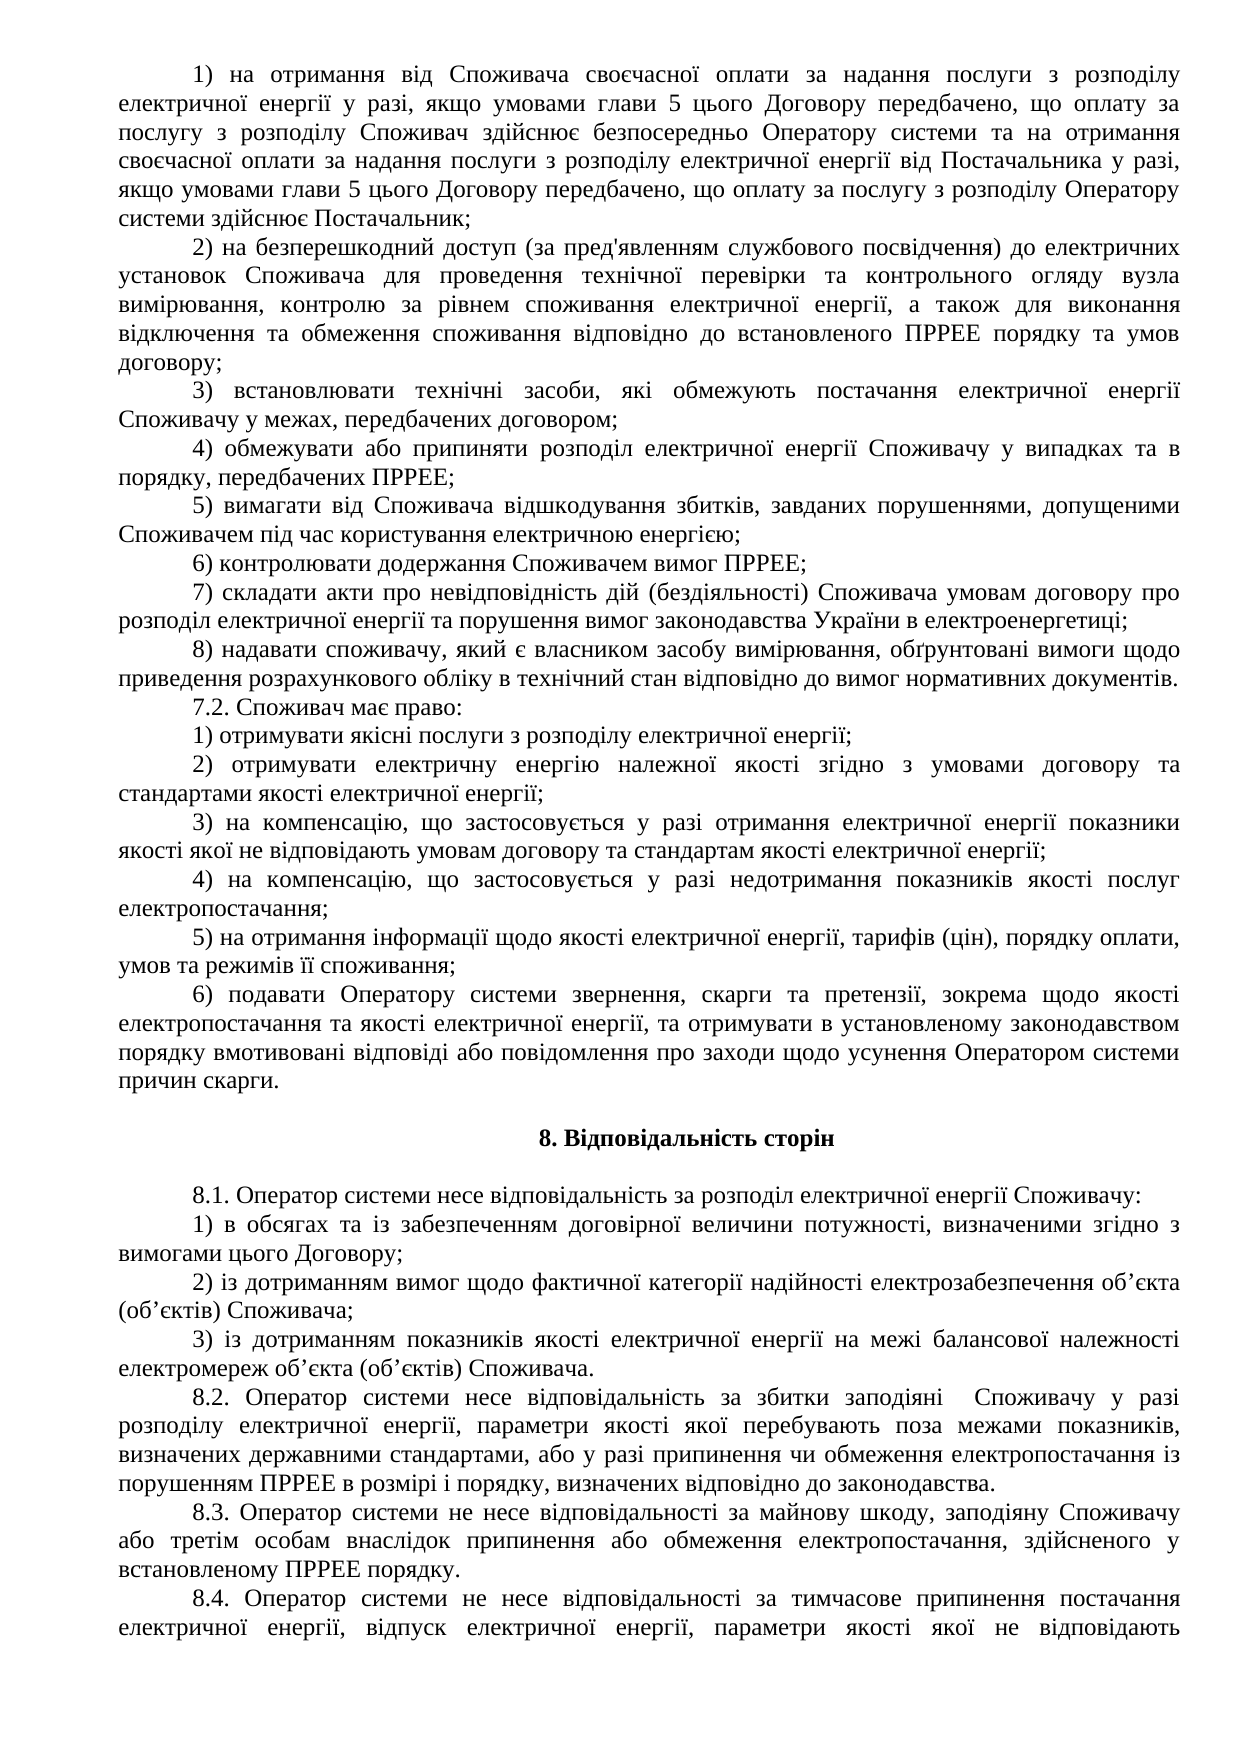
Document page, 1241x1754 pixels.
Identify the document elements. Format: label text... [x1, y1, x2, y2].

text 1) отримувати якісні послуги з розподілу електричної енергії; [118, 720, 1181, 749]
text 2) отримувати електричну енергію належної якості згідно з умовами договору та стандартами якості електричної енергії; [118, 749, 1181, 807]
text 6) подавати Оператору системи звернення, скарги та претензії, зокрема щодо якості електропостачання та якості електричної енергії, та отримувати в установленому законодавством порядку вмотивовані відповіді або повідомлення про заходи щодо усунення Оператором системи причин скарги. [118, 979, 1181, 1094]
text 8.3. Оператор системи не несе відповідальності за майнову шкоду, заподіяну Споживачу або третім особам внаслідок припинення або обмеження електропостачання, здійсненого у встановленому ПРРЕЕ порядку. [118, 1497, 1181, 1583]
text 3) встановлювати технічні засоби, які обмежують постачання електричної енергії Споживачу у межах, передбачених договором; [118, 375, 1181, 433]
text 7) складати акти про невідповідність дій (бездіяльності) Споживача умовам договору про розподіл електричної енергії та порушення вимог законодавства України в електроенергетиці; [118, 577, 1181, 634]
text 8.1. Оператор системи несе відповідальність за розподіл електричної енергії Споживачу: [118, 1180, 1181, 1209]
text 6) контролювати додержання Споживачем вимог ПРРЕЕ; [118, 548, 1181, 577]
text 1) в обсягах та із забезпеченням договірної величини потужності, визначеними згідно з вимогами цього Договору; [118, 1209, 1181, 1267]
text 7.2. Споживач має право: [118, 692, 1181, 720]
text 1) на отримання від Споживача своєчасної оплати за надання послуги з розподілу електричної енергії у разі, якщо умовами глави 5 цього Договору передбачено, що оплату за послугу з розподілу Споживач здійснює безпосередньо Оператору системи та на отримання своєчасної оплати за надання послуги з розподілу електричної енергії від Постачальника у разі, якщо умовами глави 5 цього Договору передбачено, що оплату за послугу з розподілу Оператору системи здійснює Постачальник; [118, 59, 1181, 232]
text 5) вимагати від Споживача відшкодування збитків, завданих порушеннями, допущеними Споживачем під час користування електричною енергією; [118, 490, 1181, 548]
text 8. Відповідальність сторін [118, 1123, 1181, 1152]
text 4) обмежувати або припиняти розподіл електричної енергії Споживачу у випадках та в порядку, передбачених ПРРЕЕ; [118, 433, 1181, 490]
text 5) на отримання інформації щодо якості електричної енергії, тарифів (цін), порядку оплати, умов та режимів її споживання; [118, 922, 1181, 979]
text 2) із дотриманням вимог щодо фактичної категорії надійності електрозабезпечення об’єкта (об’єктів) Споживача; [118, 1267, 1181, 1324]
text 3) із дотриманням показників якості електричної енергії на межі балансової належності електромереж об’єкта (об’єктів) Споживача. [118, 1324, 1181, 1382]
text 2) на безперешкодний доступ (за пред'явленням службового посвідчення) до електричних установок Споживача для проведення технічної перевірки та контрольного огляду вузла вимірювання, контролю за рівнем споживання електричної енергії, а також для виконання відключення та обмеження споживання відповідно до встановленого ПРРЕЕ порядку та умов договору; [118, 232, 1181, 375]
text 4) на компенсацію, що застосовується у разі недотримання показників якості послуг електропостачання; [118, 864, 1181, 922]
text 3) на компенсацію, що застосовується у разі отримання електричної енергії показники якості якої не відповідають умовам договору та стандартам якості електричної енергії; [118, 807, 1181, 864]
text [118, 1583, 1181, 1640]
text 8) надавати споживачу, який є власником засобу вимірювання, обґрунтовані вимоги щодо приведення розрахункового обліку в технічний стан відповідно до вимог нормативних документів. [118, 634, 1181, 692]
text 8.2. Оператор системи несе відповідальність за збитки заподіяні Споживачу у разі розподілу електричної енергії, параметри якості якої перебувають поза межами показників, визначених державними стандартами, або у разі припинення чи обмеження електропостачання із порушенням ПРРЕЕ в розмірі і порядку, визначених відповідно до законодавства. [118, 1382, 1181, 1497]
